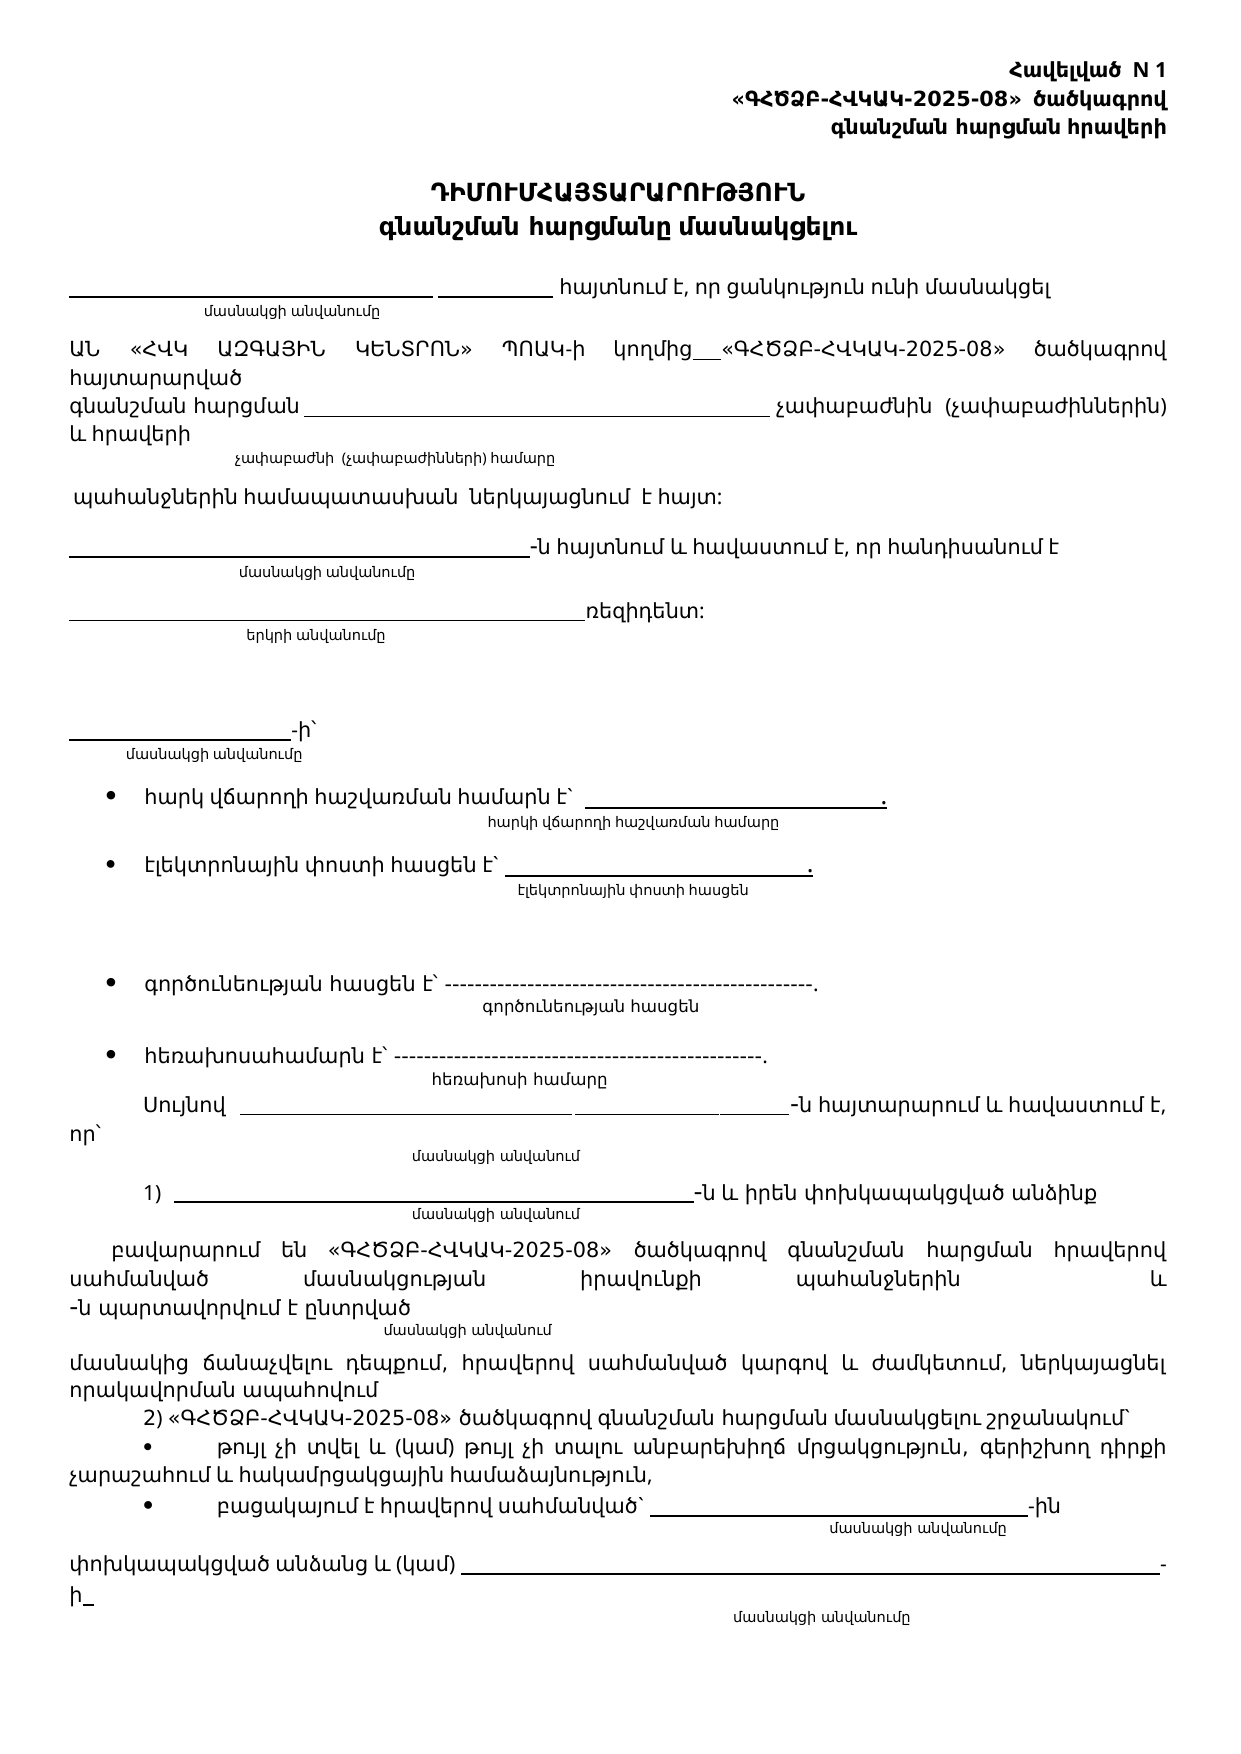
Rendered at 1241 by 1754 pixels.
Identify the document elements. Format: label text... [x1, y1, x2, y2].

text մասնակցի անվանումը [69, 744, 1167, 778]
text մասնակցի անվանում [69, 1147, 1167, 1177]
text հարկի վճարողի հաշվառման համարը [69, 812, 1167, 846]
text մասնակից ճանաչվելու դեպքում, հրավերով սահմանված կարգով և ժամկետում, ներկայացնել որակավորման ապահովում [69, 1351, 1167, 1403]
text ԴԻՄՈՒՄՀԱՅՏԱՐԱՐՈՒԹՅՈՒՆ [69, 175, 1167, 209]
text պահանջներին համապատասխան ներկայացնում է հայտ: [69, 482, 1167, 511]
text էլեկտրոնային փոստի հասցեն [69, 880, 1167, 914]
text -ի՝ [69, 715, 1167, 744]
text մասնակցի անվանում [69, 1206, 1167, 1235]
subtitle գնանշման հարցմանը մասնակցելու [69, 209, 1167, 243]
text Հավելված N 1 [69, 56, 1167, 84]
text երկրի անվանումը [69, 624, 1167, 658]
text գործունեության հասցեն [69, 997, 1167, 1017]
text 1) -ն և իրեն փոխկապակցված անձինք [69, 1177, 1167, 1206]
text մասնակցի անվանումը [69, 1609, 1167, 1638]
text բավարարում են «ԳՀԾՁԲ-ՀՎԿԱԿ-2025-08» ծածկագրով գնանշման հարցման հրավերով սահմանված մասնակցության իրավունքի պահանջներին և -ն պարտավորվում է ընտրված [69, 1235, 1167, 1321]
text հեռախոսի համարը [69, 1069, 1167, 1089]
text մասնակցի անվանումը [69, 1520, 1167, 1549]
list էլեկտրոնային փոստի հասցեն է` . [107, 846, 1167, 880]
text ԱՆ «ՀՎԿ ԱԶԳԱՅԻՆ ԿԵՆՏՐՈՆ» ՊՈԱԿ-ի կողմից «ԳՀԾՁԲ-ՀՎԿԱԿ-2025-08» ծածկագրով հայտարարված [69, 334, 1167, 391]
list գործունեության հասցեն է՝ -------------------------------------------------. [107, 969, 1167, 997]
text չափաբաժնի (չափաբաժինների) համարը [69, 448, 1167, 482]
text մասնակցի անվանումը [69, 300, 1167, 334]
text մասնակցի անվանում [69, 1321, 1167, 1351]
text -ն հայտնում և հավաստում է, որ հանդիսանում է [69, 528, 1167, 562]
text գնանշման հարցման չափաբաժնին (չափաբաժիններին) և հրավերի [69, 391, 1167, 448]
text 2) «ԳՀԾՁԲ-ՀՎԿԱԿ-2025-08» ծածկագրով գնանշման հարցման մասնակցելու շրջանակում` [69, 1403, 1167, 1432]
text Սույնով -ն հայտարարում և հավաստում է, որ՝ [69, 1089, 1167, 1147]
list հեռախոսահամարն է՝ -------------------------------------------------. [107, 1041, 1167, 1069]
text գնանշման հարցման հրավերի [69, 112, 1167, 141]
text «ԳՀԾՁԲ-ՀՎԿԱԿ-2025-08» ծածկագրով [69, 84, 1167, 112]
list հարկ վճարողի հաշվառման համարն է` . [107, 778, 1167, 812]
list բացակայում է հրավերով սահմանված` -ին [69, 1489, 1167, 1520]
list թույլ չի տվել և (կամ) թույլ չի տալու անբարեխիղճ մրցակցություն, գերիշխող դիրքի չարաշահում և հակամրցակցային համաձայնություն, [69, 1432, 1167, 1489]
text ռեզիդենտ: [69, 596, 1167, 624]
text փոխկապակցված անձանց և (կամ) -ի [69, 1549, 1167, 1609]
text մասնակցի անվանումը [69, 562, 1167, 596]
text հայտնում է, որ ցանկություն ունի մասնակցել [69, 272, 1167, 300]
